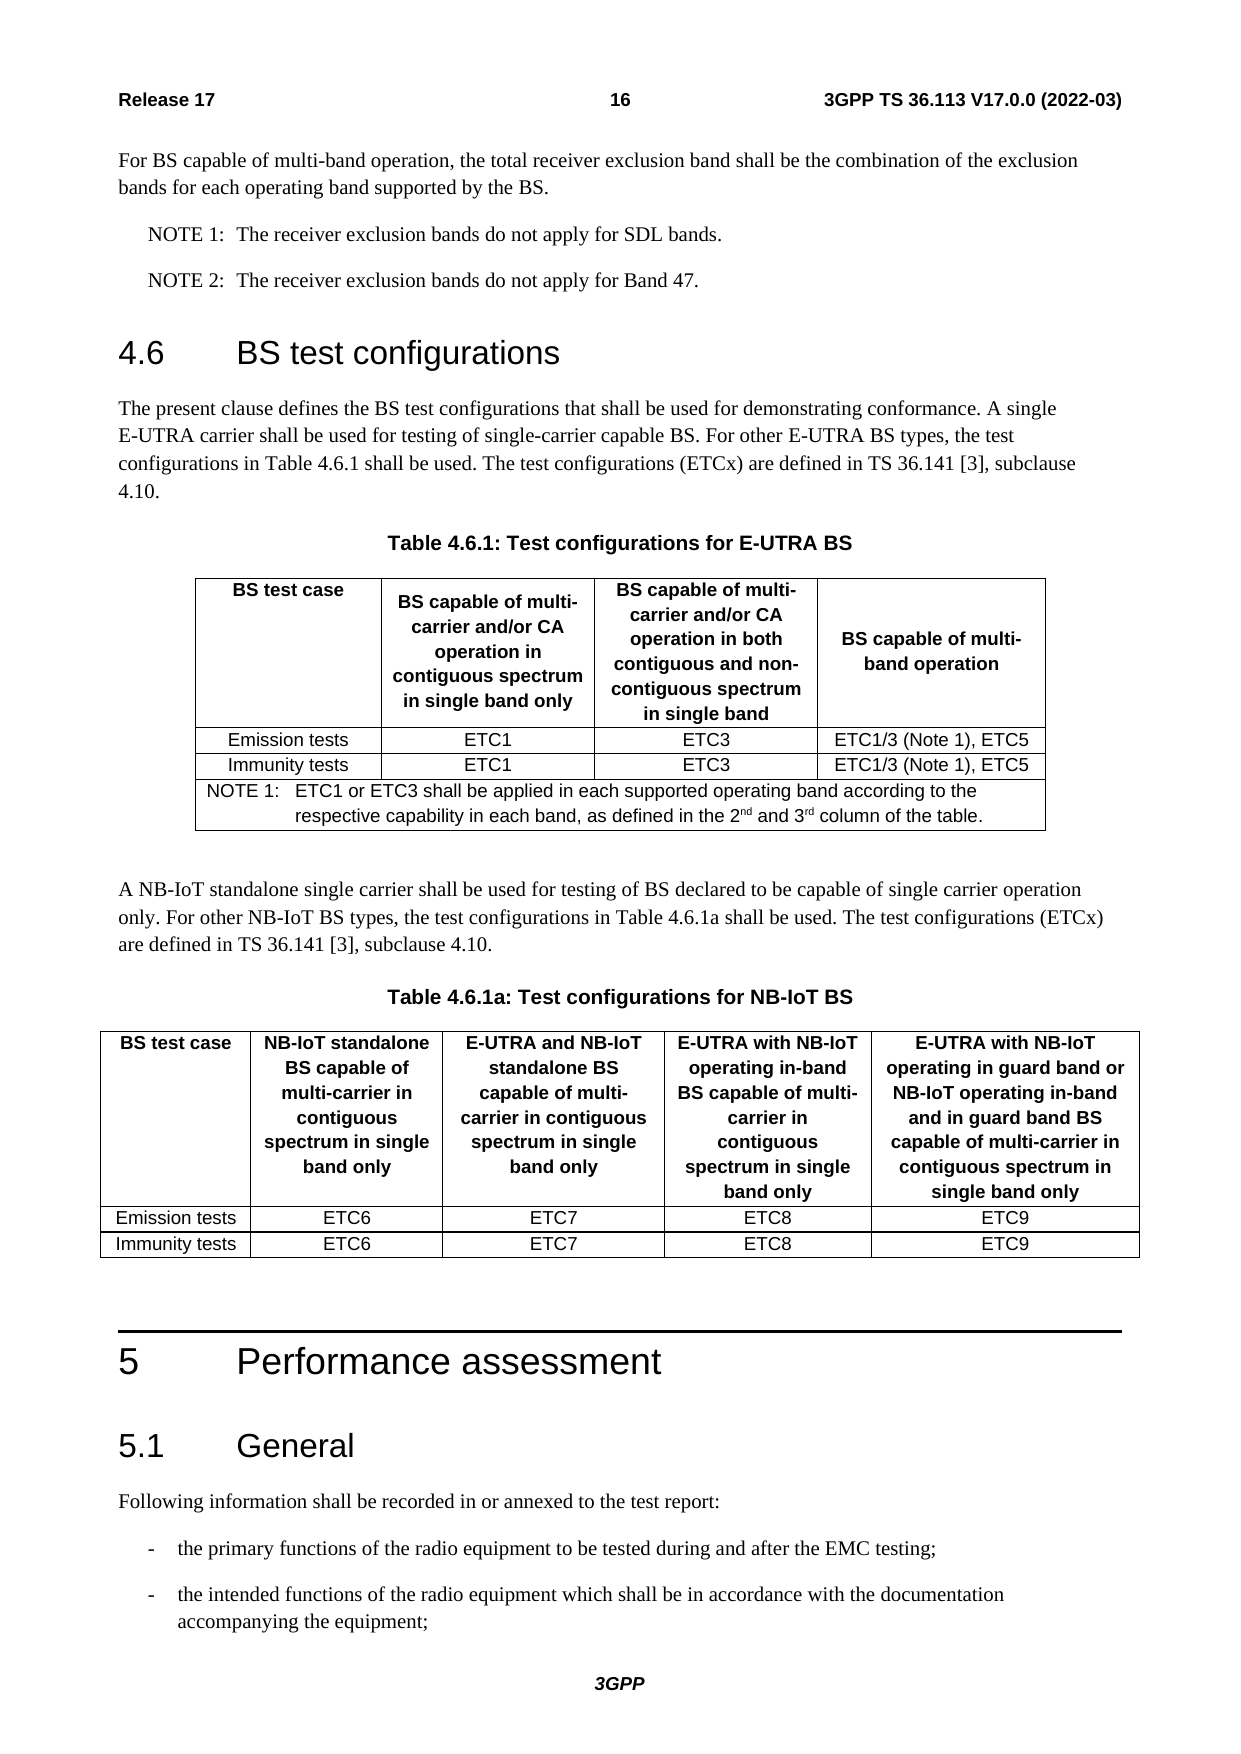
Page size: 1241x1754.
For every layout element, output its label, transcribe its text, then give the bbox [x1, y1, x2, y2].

table_cell ETC1 [382, 754, 594, 779]
table_header NB-IoT standalone BS capable of multi-carrier in contiguous spectrum in single band only [251, 1032, 442, 1206]
text A NB-IoT standalone single carrier shall be used for testing of BS declared to be capable of single carrier operation only. For other NB-IoT BS types, the test configurations in Table 4.6.1a shall be used. The test configurations (ETCx) are defined in TS 36.141 [3], subclause 4.10. [118, 877, 1122, 956]
table_header BS capable of multi-carrier and/or CA operation in both contiguous and non-contiguous spectrum in single band [595, 579, 817, 727]
text The present clause defines the BS test configurations that shall be used for demonstrating conformance. A single E-UTRA carrier shall be used for testing of single-carrier capable BS. For other E-UTRA BS types, the test configurations in Table 4.6.1 shall be used. The test configurations (ETCx) are defined in TS 36.141 [3], subclause 4.10. [118, 396, 1122, 503]
table_cell Immunity tests [196, 754, 381, 779]
table_cell ETC1 [382, 728, 594, 753]
table_header E-UTRA and NB-IoT standalone BS capable of multi-carrier in contiguous spectrum in single band only [443, 1032, 664, 1206]
table_header BS capable of multi-band operation [818, 579, 1045, 727]
table_cell ETC1/3 (Note 1), ETC5 [818, 754, 1045, 779]
table_cell ETC8 [665, 1207, 871, 1231]
text For BS capable of multi-band operation, the total receiver exclusion band shall be the combination of the exclusion bands for each operating band supported by the BS. [118, 147, 1122, 199]
table_cell Immunity tests [101, 1233, 250, 1257]
table_cell ETC9 [872, 1233, 1139, 1257]
table_cell ETC1/3 (Note 1), ETC5 [818, 728, 1045, 753]
table_header BS test case [101, 1032, 250, 1206]
text Following information shall be recorded in or annexed to the test report: [118, 1489, 1122, 1513]
table_cell ETC8 [665, 1233, 871, 1257]
subtitle 5.1 General [118, 1426, 1122, 1464]
table_cell NOTE 1: ETC1 or ETC3 shall be applied in each supported operating band according to the respective capability in each band, as defined in the 2nd and 3rd column of the table. [196, 780, 1045, 829]
subtitle 5 Performance assessment [118, 1333, 1122, 1382]
table_header BS test case [196, 579, 381, 727]
subtitle 4.6 BS test configurations [118, 333, 1122, 371]
text NOTE 2: The receiver exclusion bands do not apply for Band 47. [148, 268, 1122, 292]
table_header E-UTRA with NB-IoT operating in-band BS capable of multi-carrier in contiguous spectrum in single band only [665, 1032, 871, 1206]
text Table 4.6.1: Test configurations for E-UTRA BS [118, 531, 1122, 555]
table_cell Emission tests [196, 728, 381, 753]
table_cell Emission tests [101, 1207, 250, 1231]
text - the primary functions of the radio equipment to be tested during and after the EMC testing; [148, 1535, 1122, 1559]
table_cell ETC7 [443, 1207, 664, 1231]
table_cell ETC6 [251, 1233, 442, 1257]
table_header E-UTRA with NB-IoT operating in guard band or NB-IoT operating in-band and in guard band BS capable of multi-carrier in contiguous spectrum in single band only [872, 1032, 1139, 1206]
table_cell ETC7 [443, 1233, 664, 1257]
table_cell ETC9 [872, 1207, 1139, 1231]
table_cell ETC3 [595, 728, 817, 753]
table_header BS capable of multi-carrier and/or CA operation in contiguous spectrum in single band only [382, 579, 594, 727]
table_cell ETC6 [251, 1207, 442, 1231]
text NOTE 1: The receiver exclusion bands do not apply for SDL bands. [148, 221, 1122, 246]
text - the intended functions of the radio equipment which shall be in accordance with the documentation accompanying the equipment; [148, 1582, 1122, 1633]
text Table 4.6.1a: Test configurations for NB-IoT BS [118, 985, 1122, 1009]
table_cell ETC3 [595, 754, 817, 779]
